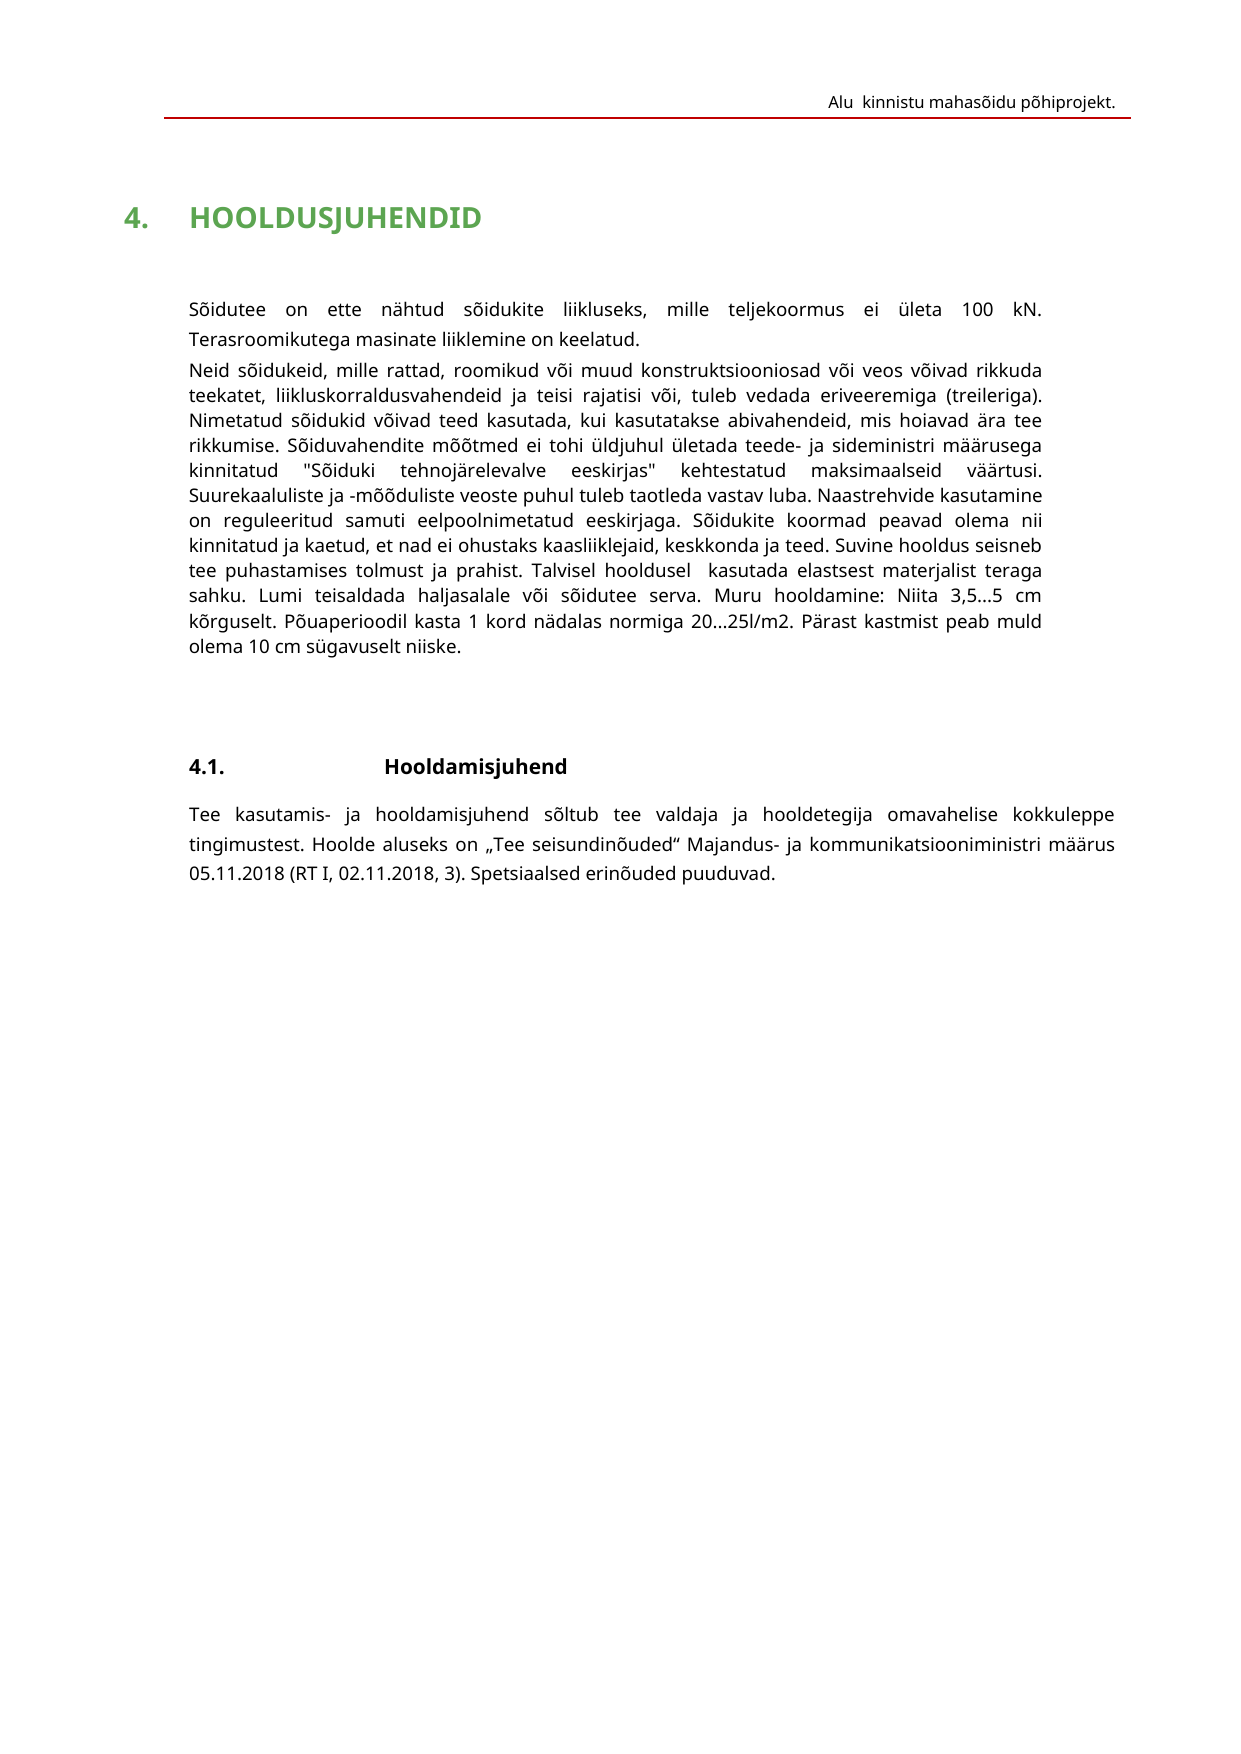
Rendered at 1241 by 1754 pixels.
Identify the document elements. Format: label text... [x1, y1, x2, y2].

subtitle HOOLDUSJUHENDID [124, 197, 1116, 237]
text Tee kasutamis- ja hooldamisjuhend sõltub tee valdaja ja hooldetegija omavahelise kokkuleppe tingimustest. Hoolde aluseks on „Tee seisundinõuded“ Majandus- ja kommunikatsiooniministri määrus 05.11.2018 (RT I, 02.11.2018, 3). Spetsiaalsed erinõuded puuduvad. [189, 802, 1116, 886]
subtitle Hooldamisjuhend [189, 752, 1116, 781]
text Neid sõidukeid, mille rattad, roomikud või muud konstruktsiooniosad või veos võivad rikkuda teekatet, liikluskorraldusvahendeid ja teisi rajatisi või, tuleb vedada eriveeremiga (treileriga). Nimetatud sõidukid võivad teed kasutada, kui kasutatakse abivahendeid, mis hoiavad ära tee rikkumise. Sõiduvahendite mõõtmed ei tohi üldjuhul ületada teede- ja sideministri määrusega kinnitatud "Sõiduki tehnojärelevalve eeskirjas" kehtestatud maksimaalseid väärtusi. Suurekaaluliste ja -mõõduliste veoste puhul tuleb taotleda vastav luba. Naastrehvide kasutamine on reguleeritud samuti eelpoolnimetatud eeskirjaga. Sõidukite koormad peavad olema nii kinnitatud ja kaetud, et nad ei ohustaks kaasliiklejaid, keskkonda ja teed. Suvine hooldus seisneb tee puhastamises tolmust ja prahist. Talvisel hooldusel kasutada elastsest materjalist teraga sahku. Lumi teisaldada haljasalale või sõidutee serva. Muru hooldamine: Niita 3,5...5 cm kõrguselt. Põuaperioodil kasta 1 kord nädalas normiga 20...25l/m2. Pärast kastmist peab muld olema 10 cm sügavuselt niiske. [188, 357, 1043, 658]
text Sõidutee on ette nähtud sõidukite liikluseks, mille teljekoormus ei ületa 100 kN. Terasroomikutega masinate liiklemine on keelatud. [188, 297, 1044, 352]
